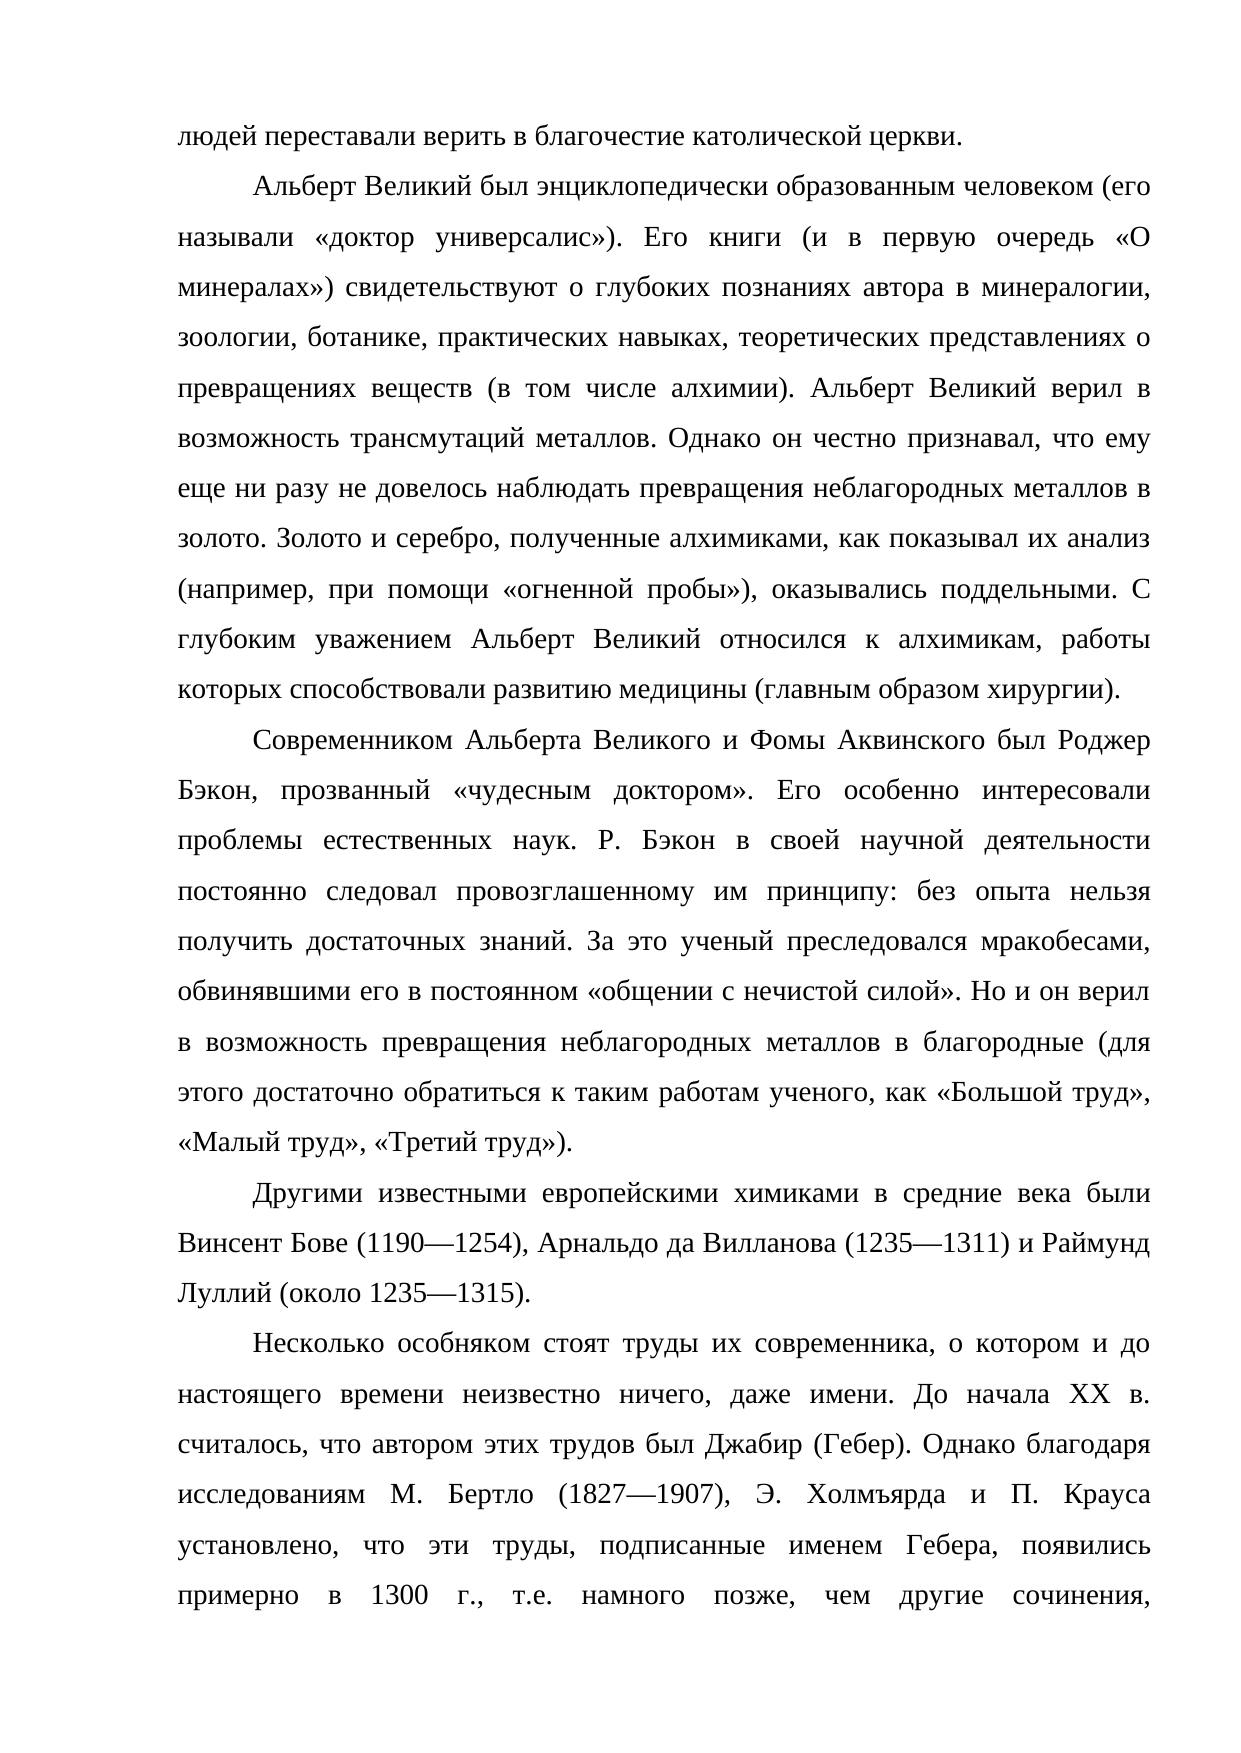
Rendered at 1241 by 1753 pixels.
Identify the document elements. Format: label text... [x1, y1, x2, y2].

text Другими известными европейскими химиками в средние века были Винсент Бове (1190—1254), Арнальдо да Вилланова (1235—1311) и Раймунд Луллий (около 1235—1315). [177, 1175, 1152, 1309]
text Современником Альберта Великого и Фомы Аквинского был Роджер Бэкон, прозванный «чудесным доктором». Его особенно интересовали проблемы естественных наук. Р. Бэкон в своей научной деятельности постоянно следовал провозглашенному им принципу: без опыта нельзя получить достаточных знаний. За это ученый преследовался мракобесами, обвинявшими его в постоянном «общении с нечистой силой». Но и он верил в возможность превращения неблагородных металлов в благородные (для этого достаточно обратиться к таким работам ученого, как «Большой труд», «Малый труд», «Третий труд»). [177, 722, 1152, 1158]
text Альберт Великий был энциклопедически образованным человеком (его называли «доктор универсалис»). Его книги (и в первую очередь «О минералах») свидетельствуют о глубоких познаниях автора в минералогии, зоологии, ботанике, практических навыках, теоретических представлениях о превращениях веществ (в том числе алхимии). Альберт Великий верил в возможность трансмутаций металлов. Однако он честно признавал, что ему еще ни разу не довелось наблюдать превращения неблагородных металлов в золото. Золото и серебро, полученные алхимиками, как показывал их анализ (например, при помощи «огненной пробы»), оказывались поддельными. С глубоким уважением Альберт Великий относился к алхимикам, работы которых способствовали развитию медицины (главным образом хирургии). [177, 168, 1152, 705]
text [177, 1326, 1152, 1611]
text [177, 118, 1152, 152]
